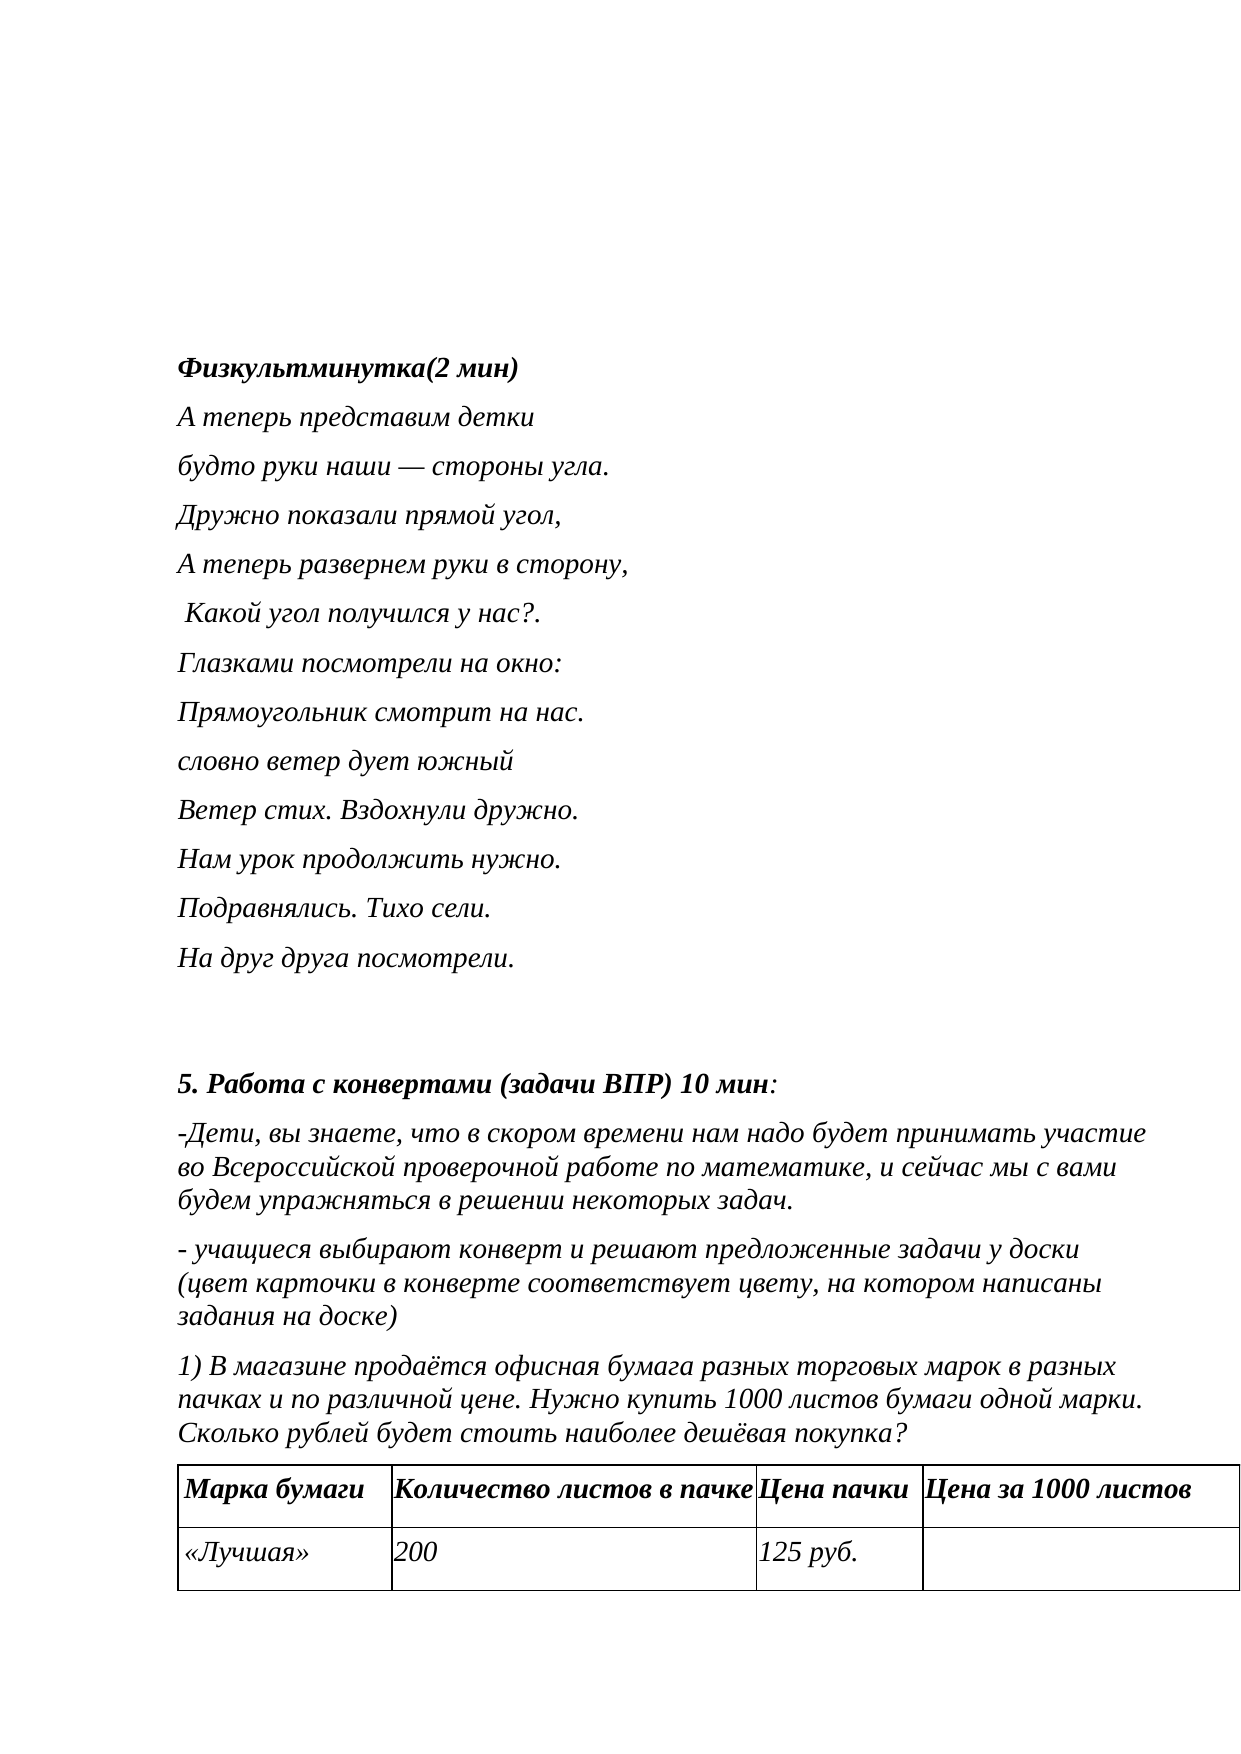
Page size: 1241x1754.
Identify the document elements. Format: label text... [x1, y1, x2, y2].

text Глазками посмотрели на окно: [177, 645, 1152, 678]
table_header Цена за 1000 листов [924, 1466, 1239, 1527]
table_header Марка бумаги [179, 1466, 391, 1527]
text А теперь развернем руки в сторону, [177, 546, 1152, 580]
text Подравнялись. Тихо сели. [177, 891, 1152, 924]
text Ветер стих. Вздохнули дружно. [177, 792, 1152, 826]
table_header Цена пачки [757, 1466, 922, 1527]
text Прямоугольник смотрит на нас. [177, 694, 1152, 727]
table_cell 200 [393, 1528, 756, 1589]
text - учащиеся выбирают конверт и решают предложенные задачи у доски (цвет карточки в конверте соответствует цвету, на котором написаны задания на доске) [177, 1231, 1152, 1332]
text Нам урок продолжить нужно. [177, 841, 1152, 875]
text Дружно показали прямой угол, [177, 497, 1152, 531]
table_cell [924, 1528, 1239, 1589]
text На друг друга посмотрели. [177, 940, 1152, 973]
text будто руки наши — стороны угла. [177, 448, 1152, 482]
text 1) В магазине продаётся офисная бумага разных торговых марок в разных пачках и по различной цене. Нужно купить 1000 листов бумаги одной марки. Сколько рублей будет стоить наиболее дешёвая покупка? [177, 1348, 1152, 1448]
table_header Количество листов в пачке [393, 1466, 756, 1527]
text Физкультминутка(2 мин) [177, 350, 1152, 383]
text 5. Работа с конвертами (задачи ВПР) 10 мин: [177, 1066, 1152, 1099]
text А теперь представим детки [177, 399, 1152, 432]
text словно ветер дует южный [177, 743, 1152, 777]
table_cell 125 руб. [757, 1528, 922, 1589]
text Какой угол получился у нас?. [177, 596, 1152, 629]
text -Дети, вы знаете, что в скором времени нам надо будет принимать участие во Всероссийской проверочной работе по математике, и сейчас мы с вами будем упражняться в решении некоторых задач. [177, 1115, 1152, 1216]
table_cell «Лучшая» [179, 1528, 391, 1589]
